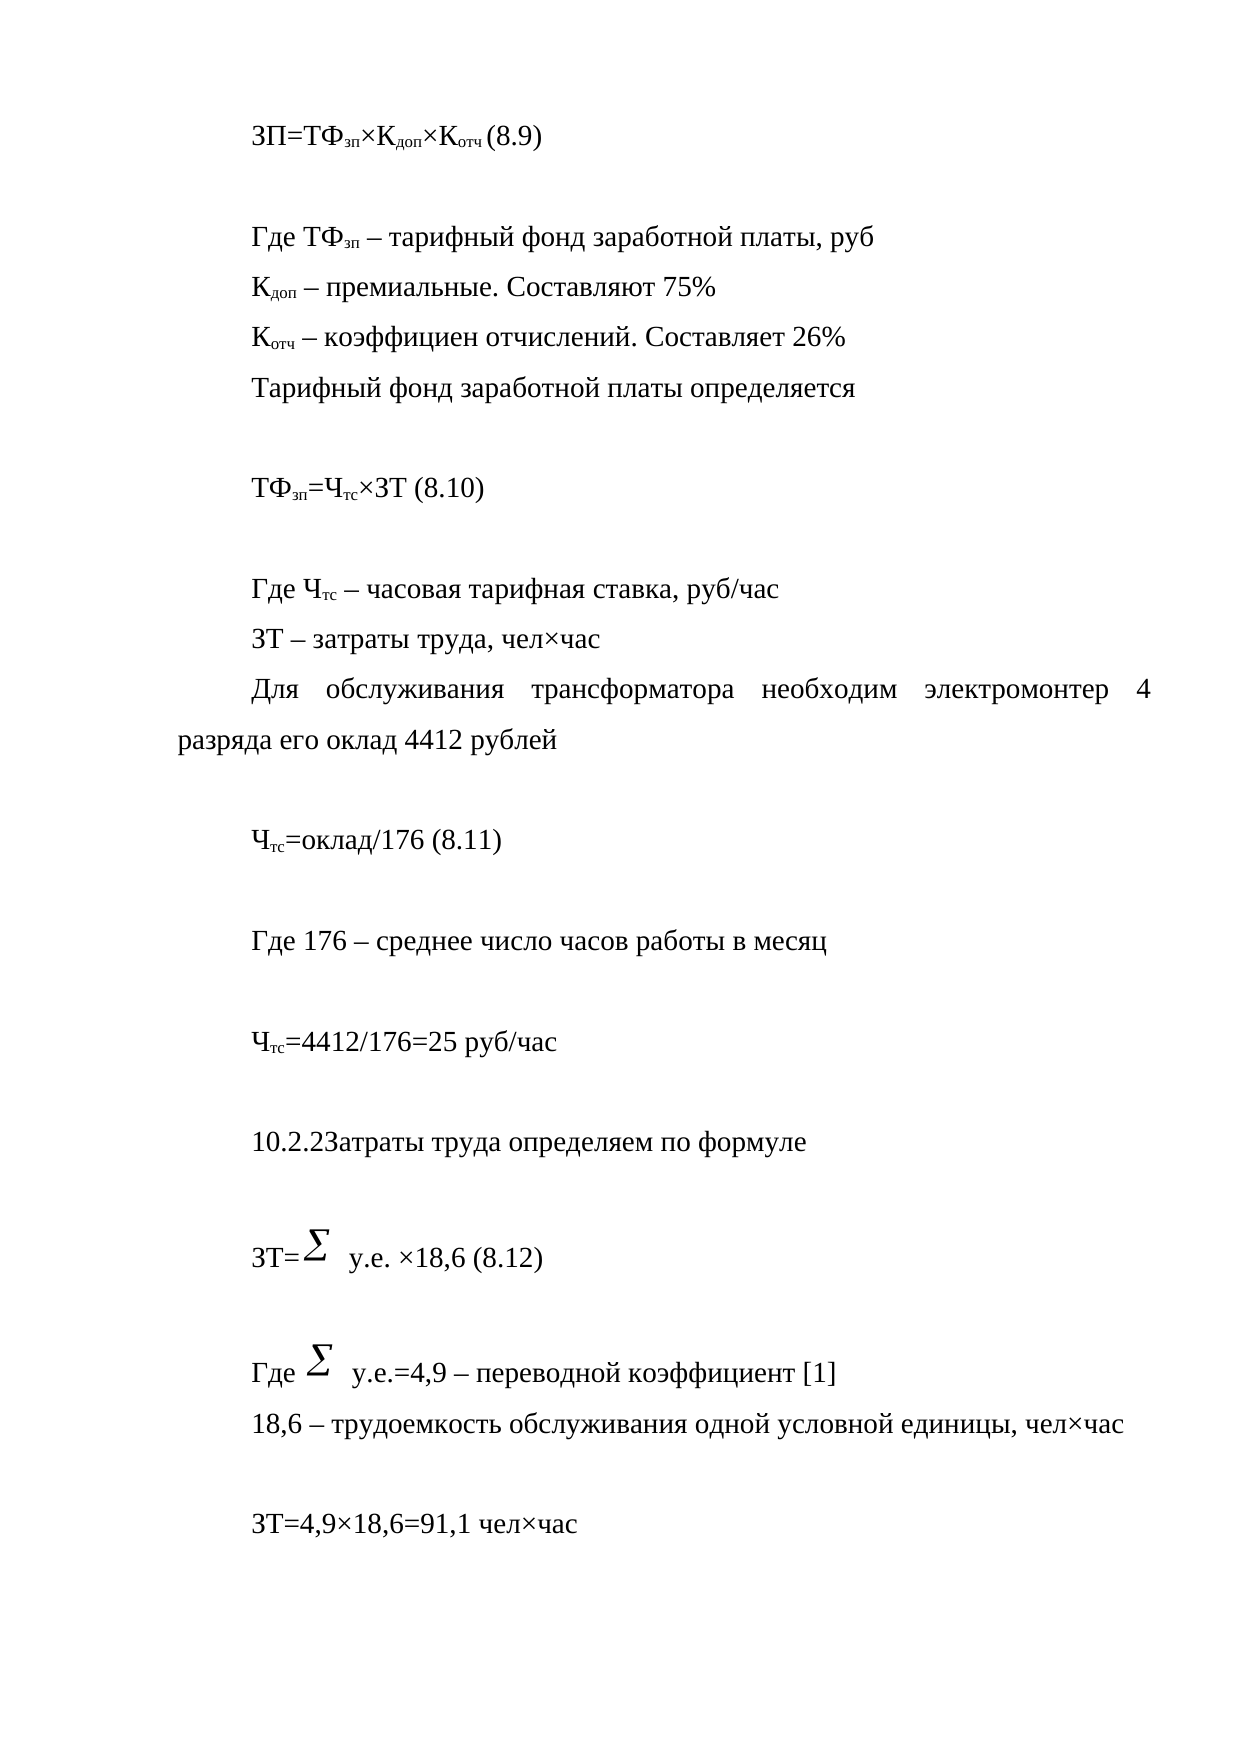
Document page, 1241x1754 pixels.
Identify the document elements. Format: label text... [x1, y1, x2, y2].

text ЗП=ТФзп×Кдоп×Котч (8.9) [177, 118, 1152, 152]
text ЗТ – затраты труда, чел×час [177, 621, 1152, 655]
text Котч – коэффициен отчислений. Составляет 26% [177, 319, 1152, 353]
text Чтс=4412/176=25 руб/час [177, 1024, 1152, 1057]
text Тарифный фонд заработной платы определяется [177, 370, 1152, 403]
text Где у.е.=4,9 – переводной коэффициент [1] [177, 1341, 1152, 1389]
text Где 176 – среднее число часов работы в месяц [177, 923, 1152, 957]
text 18,6 – трудоемкость обслуживания одной условной единицы, чел×час [177, 1406, 1152, 1439]
text Чтс=оклад/176 (8.11) [177, 822, 1152, 856]
text 10.2.2Затраты труда определяем по формуле [177, 1124, 1152, 1158]
text ТФзп=Чтс×ЗТ (8.10) [177, 470, 1152, 504]
text Кдоп – премиальные. Составляют 75% [177, 269, 1152, 303]
text Для обслуживания трансформатора необходим электромонтер 4 разряда его оклад 4412 рублей [177, 672, 1152, 755]
text Где Чтс – часовая тарифная ставка, руб/час [177, 571, 1152, 604]
text ЗТ=у.е. ×18,6 (8.12) [177, 1225, 1152, 1273]
text ЗТ=4,9×18,6=91,1 чел×час [177, 1507, 1152, 1540]
text Где ТФзп – тарифный фонд заработной платы, руб [177, 219, 1152, 252]
